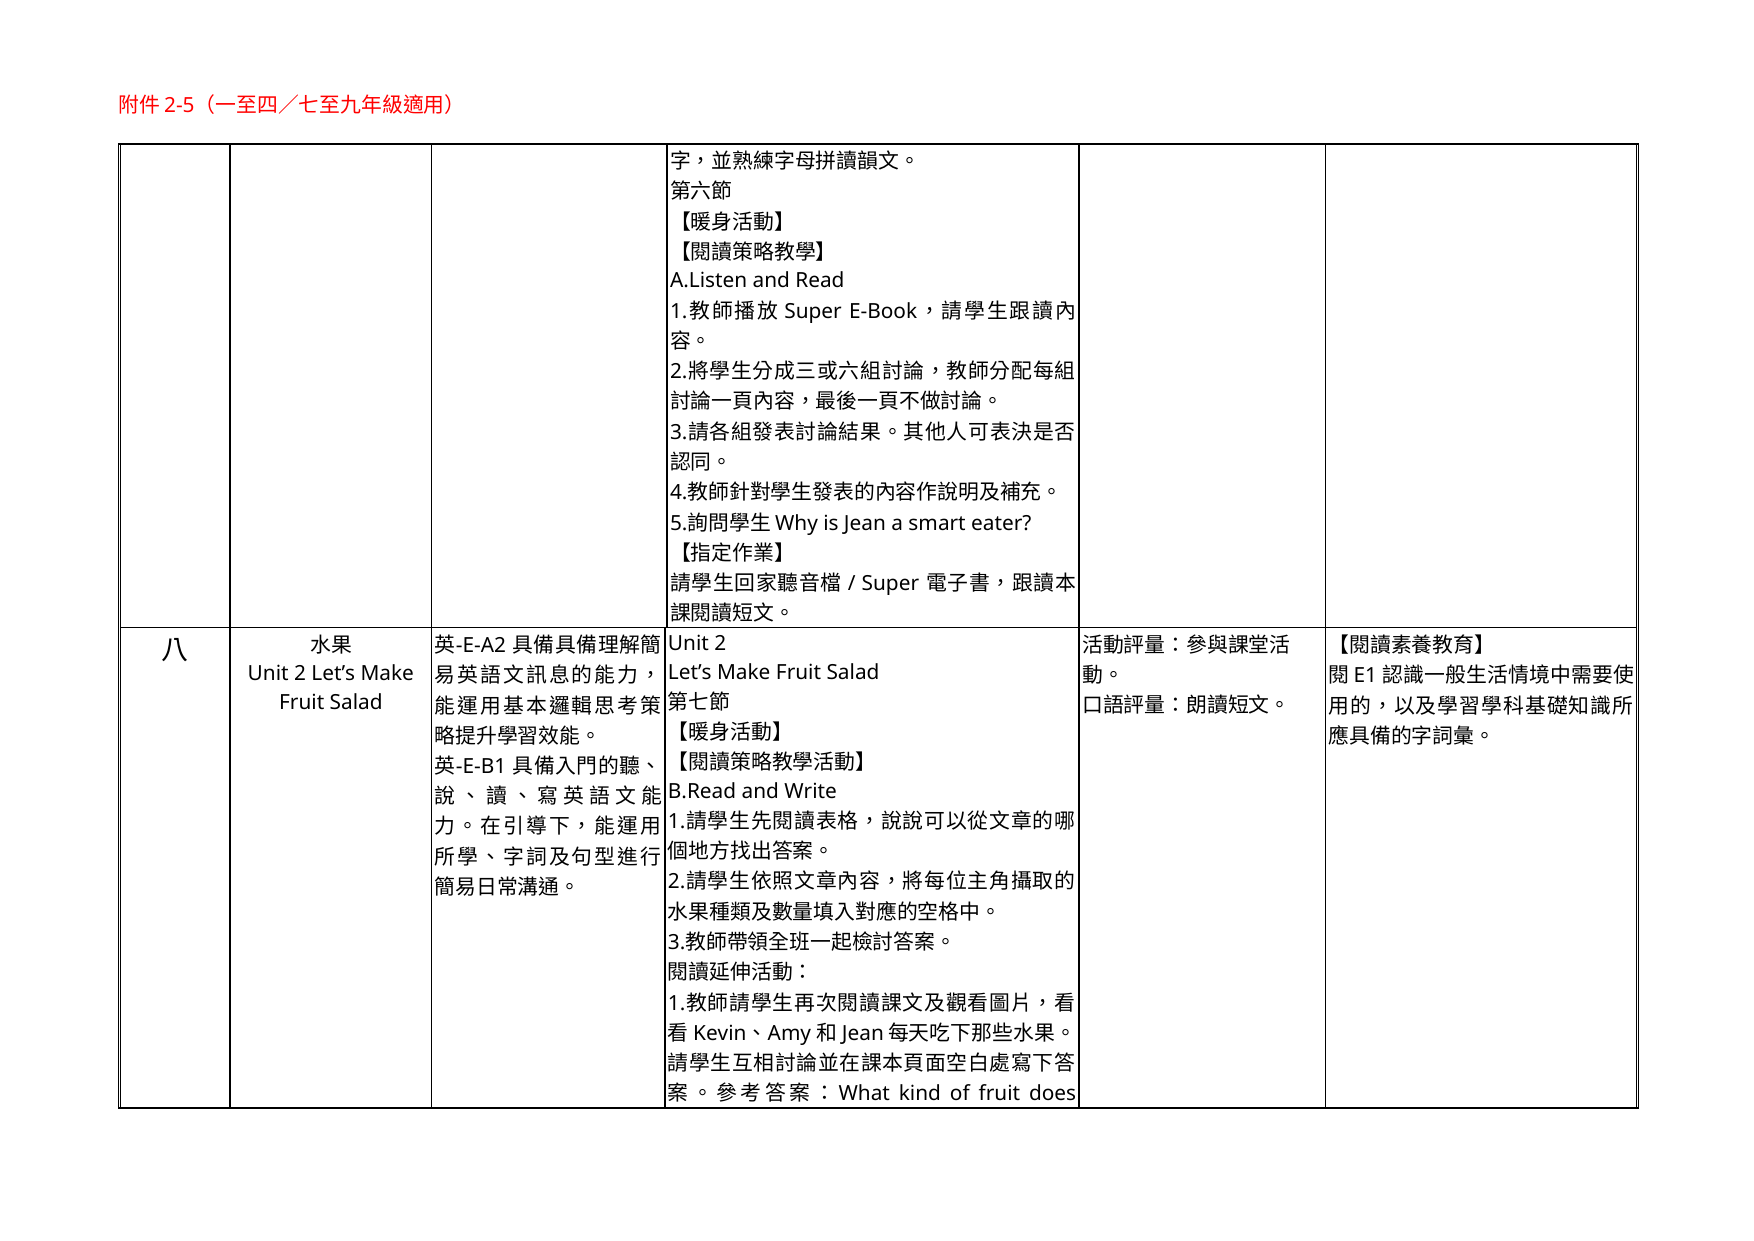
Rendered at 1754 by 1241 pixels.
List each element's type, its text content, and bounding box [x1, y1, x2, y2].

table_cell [432, 628, 664, 1107]
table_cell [1326, 628, 1636, 1107]
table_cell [231, 628, 431, 1107]
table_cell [666, 628, 1078, 1107]
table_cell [668, 145, 1078, 627]
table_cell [1080, 145, 1325, 627]
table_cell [432, 145, 666, 627]
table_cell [1326, 145, 1636, 627]
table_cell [1080, 628, 1325, 1107]
table_cell 八 [121, 628, 229, 1107]
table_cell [231, 145, 431, 627]
table_cell 七 [121, 145, 229, 627]
